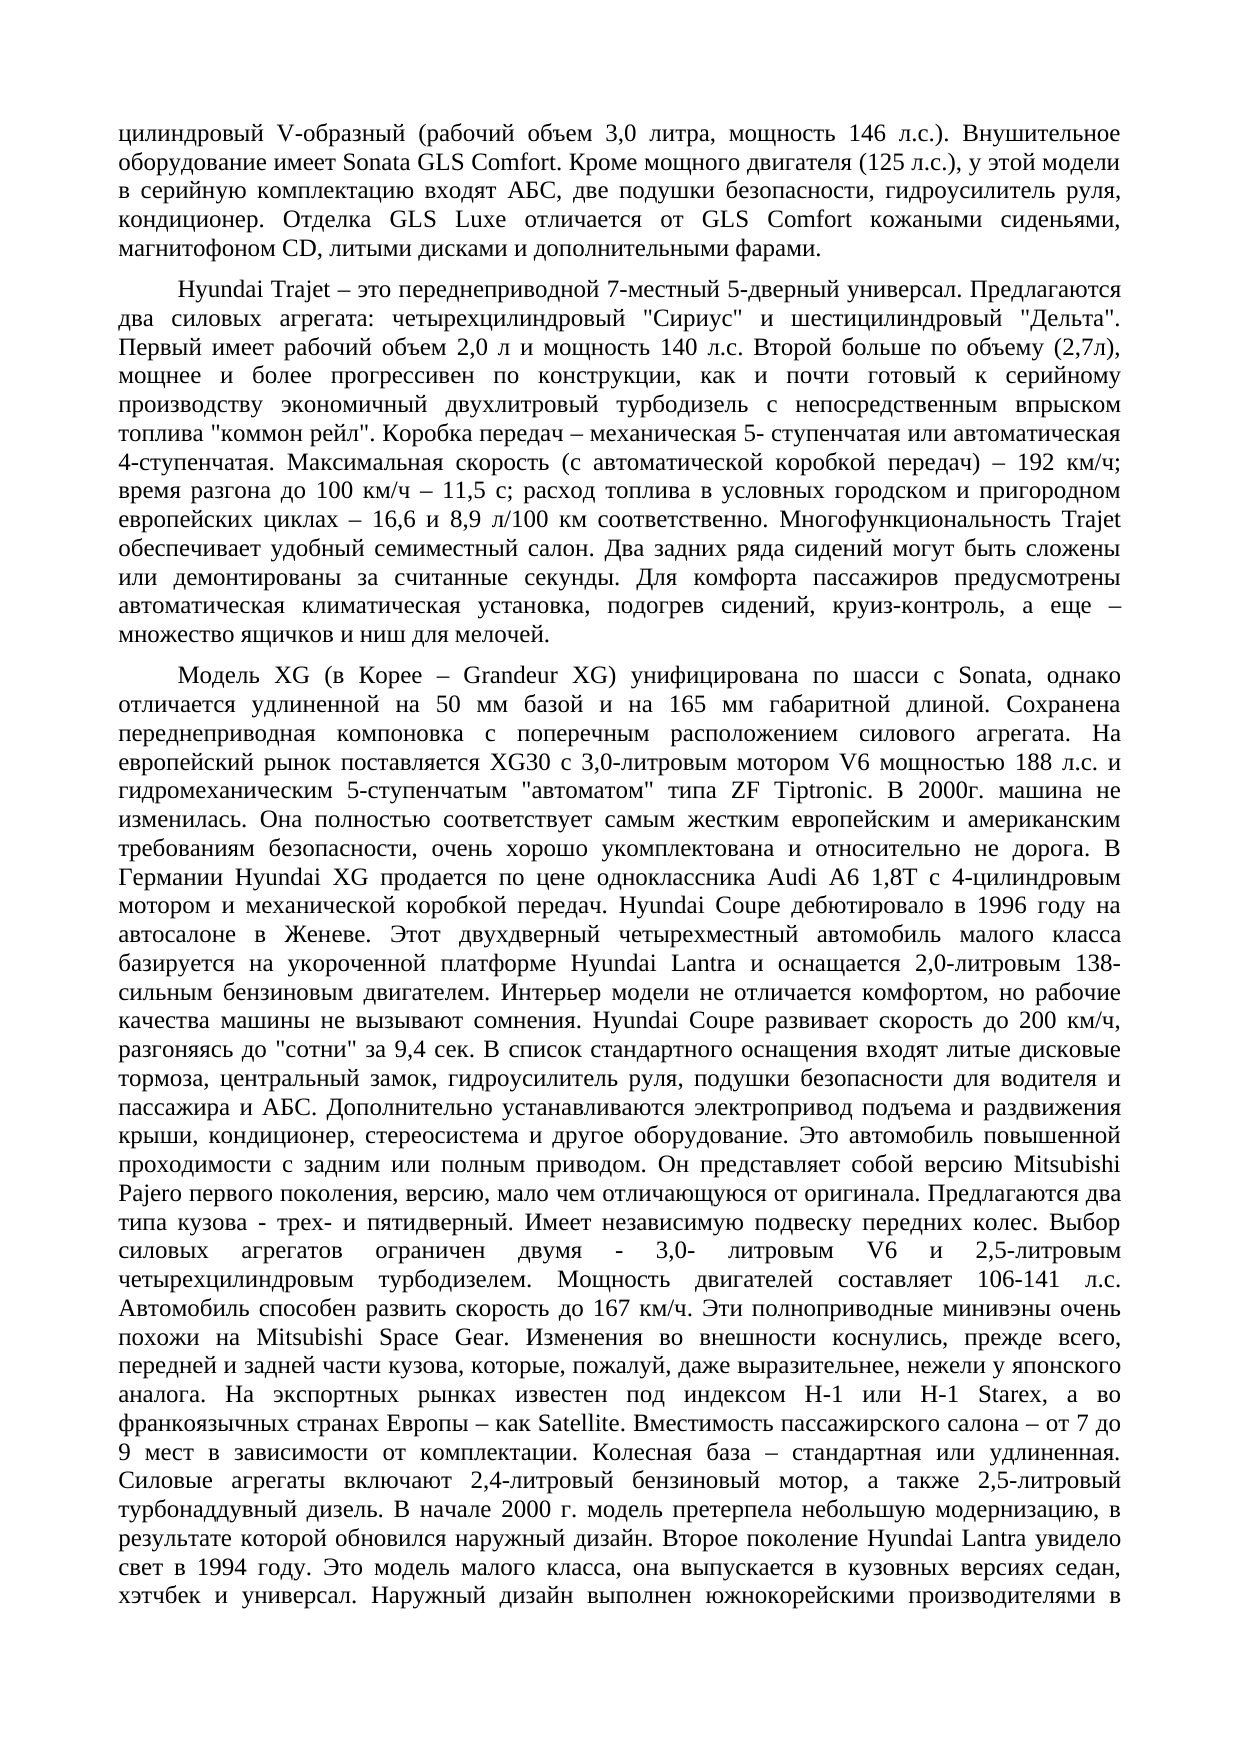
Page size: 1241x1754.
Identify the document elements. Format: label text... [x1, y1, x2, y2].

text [118, 118, 1122, 262]
text Hyundai Trajet – это переднеприводной 7-местный 5-дверный универсал. Предлагаются два силовых агрегата: четырехцилиндровый "Сириус" и шестицилиндровый "Дельта". Первый имеет рабочий объем 2,0 л и мощность 140 л.с. Второй больше по объему (2,7л), мощнее и более прогрессивен по конструкции, как и почти готовый к серийному производству экономичный двухлитровый турбодизель с непосредственным впрыском топлива "коммон рейл". Коробка передач – механическая 5- ступенчатая или автоматическая 4-ступенчатая. Максимальная скорость (с автоматической коробкой передач) – 192 км/ч; время разгона до 100 км/ч – 11,5 с; расход топлива в условных городском и пригородном европейских циклах – 16,6 и 8,9 л/100 км соответственно. Многофункциональность Trajet обеспечивает удобный семиместный салон. Два задних ряда сидений могут быть сложены или демонтированы за считанные секунды. Для комфорта пассажиров предусмотрены автоматическая климатическая установка, подогрев сидений, круиз-контроль, а еще – множество ящичков и ниш для мелочей. [118, 274, 1122, 648]
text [118, 661, 1122, 1609]
